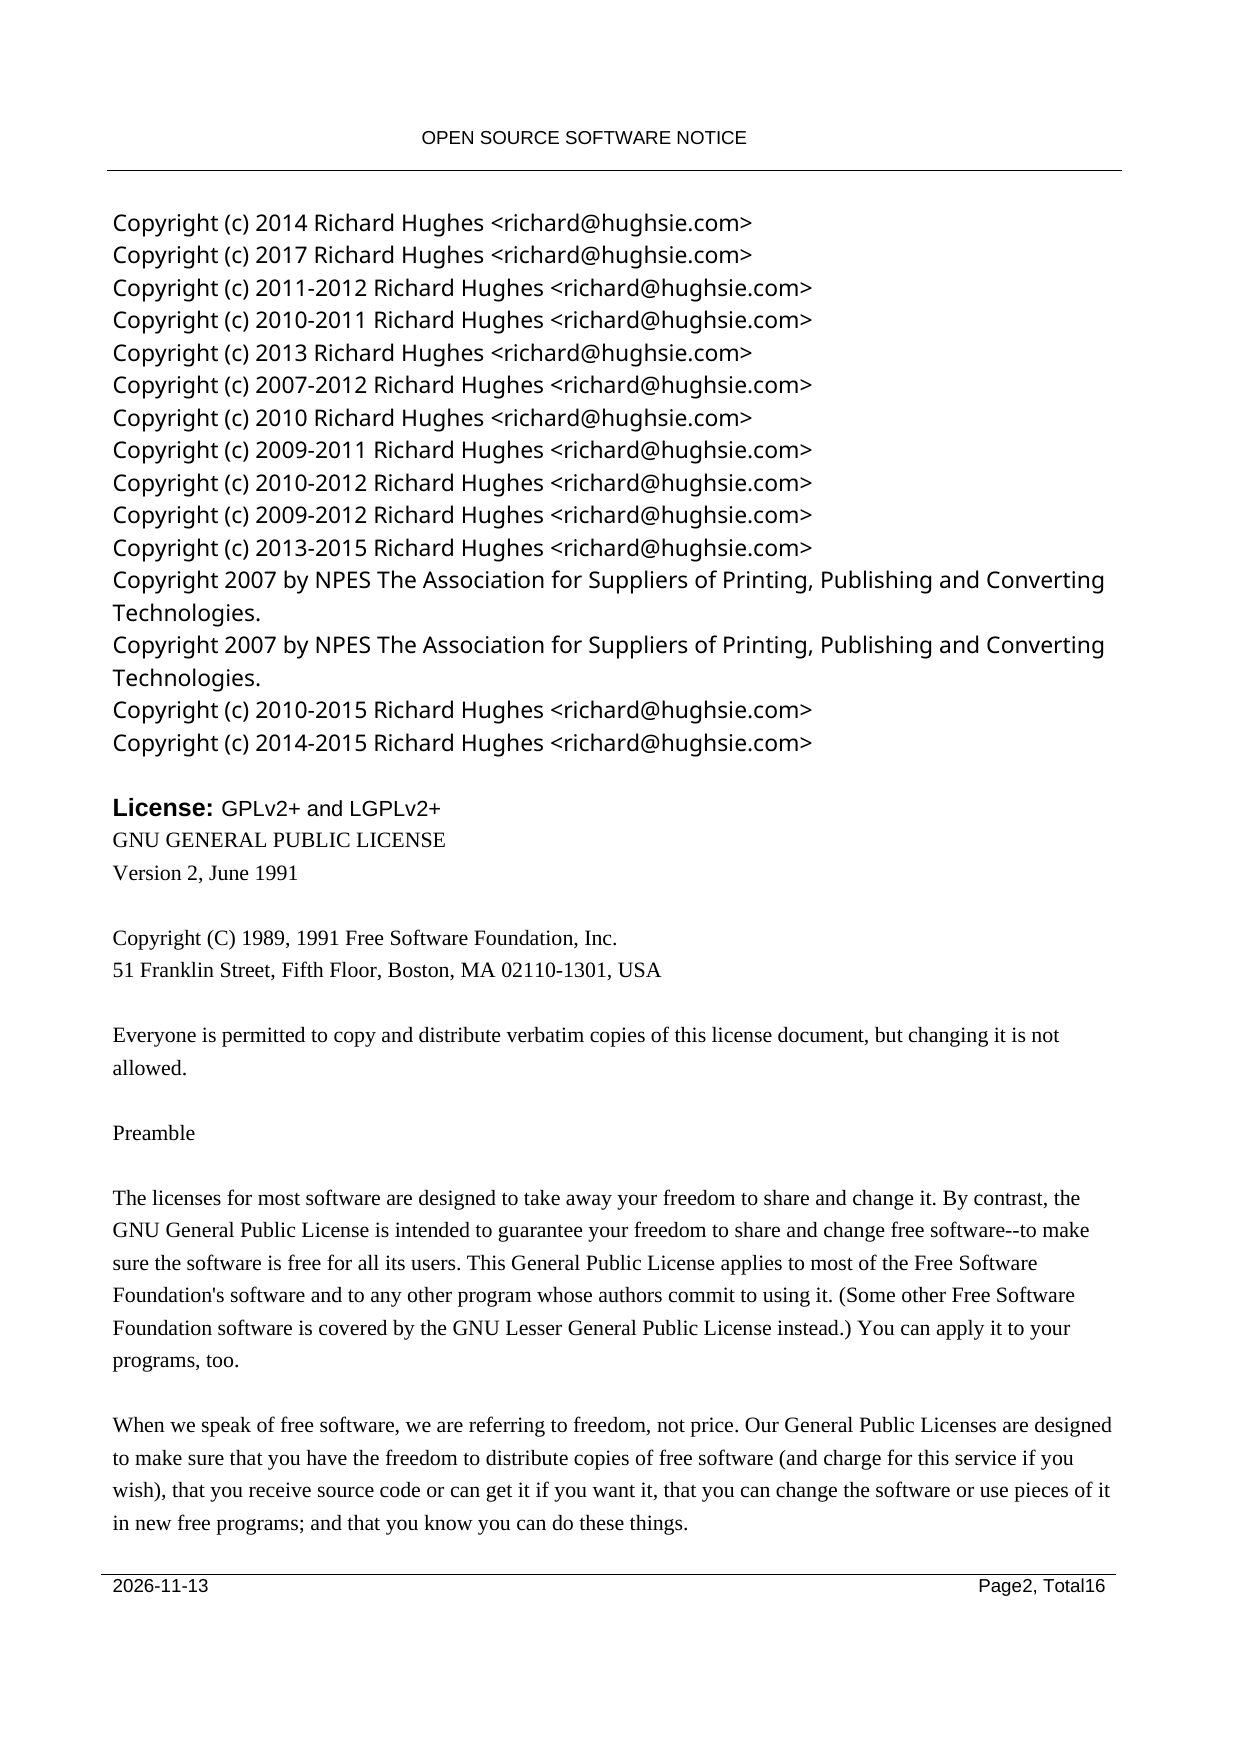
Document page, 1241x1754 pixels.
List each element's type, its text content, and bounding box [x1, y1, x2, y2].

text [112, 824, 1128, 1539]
text License: GPLv2+ and LGPLv2+ [112, 791, 1128, 824]
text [112, 206, 1128, 791]
